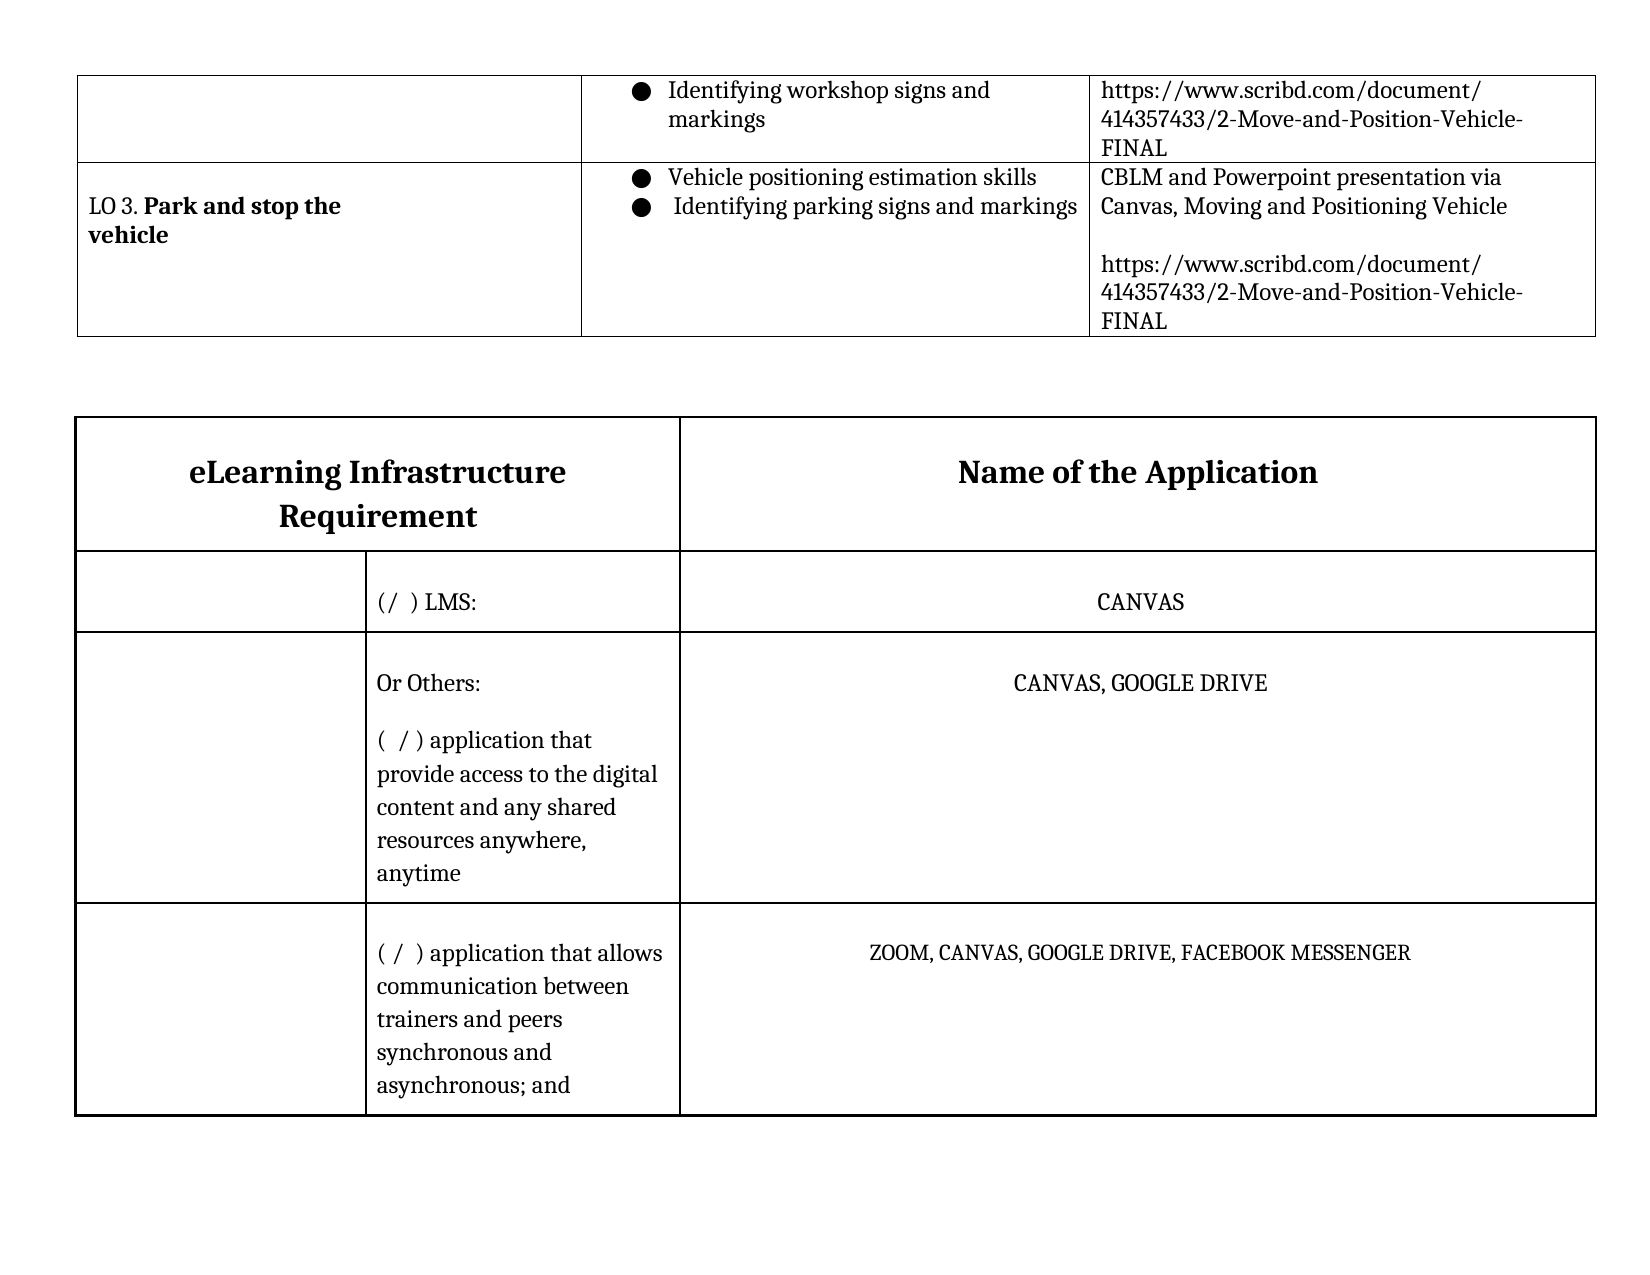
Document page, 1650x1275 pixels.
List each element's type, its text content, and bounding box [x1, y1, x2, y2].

table_cell (/ ) LMS: [367, 552, 679, 631]
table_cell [1090, 76, 1595, 162]
table_cell [77, 633, 365, 902]
table_header Name of the Application [681, 418, 1595, 550]
table_cell ( / ) application that allows communication between trainers and peers synchronous and asynchronous; and [367, 904, 679, 1114]
table_cell LO 3. Park and stop the vehicle [78, 163, 581, 336]
table_cell Vehicle positioning estimation skills Identifying parking signs and markings [582, 163, 1089, 336]
table_cell [77, 552, 365, 631]
table_cell CANVAS, GOOGLE DRIVE [681, 633, 1595, 902]
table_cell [78, 76, 581, 162]
table_cell Or Others: ( / ) application that provide access to the digital content and any shared resources anywhere, anytime [367, 633, 679, 902]
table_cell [582, 76, 1089, 162]
table_cell ZOOM, CANVAS, GOOGLE DRIVE, FACEBOOK MESSENGER [681, 904, 1595, 1114]
table_cell CANVAS [681, 552, 1595, 631]
table_header eLearning Infrastructure Requirement [77, 418, 679, 550]
table_cell [77, 904, 365, 1114]
